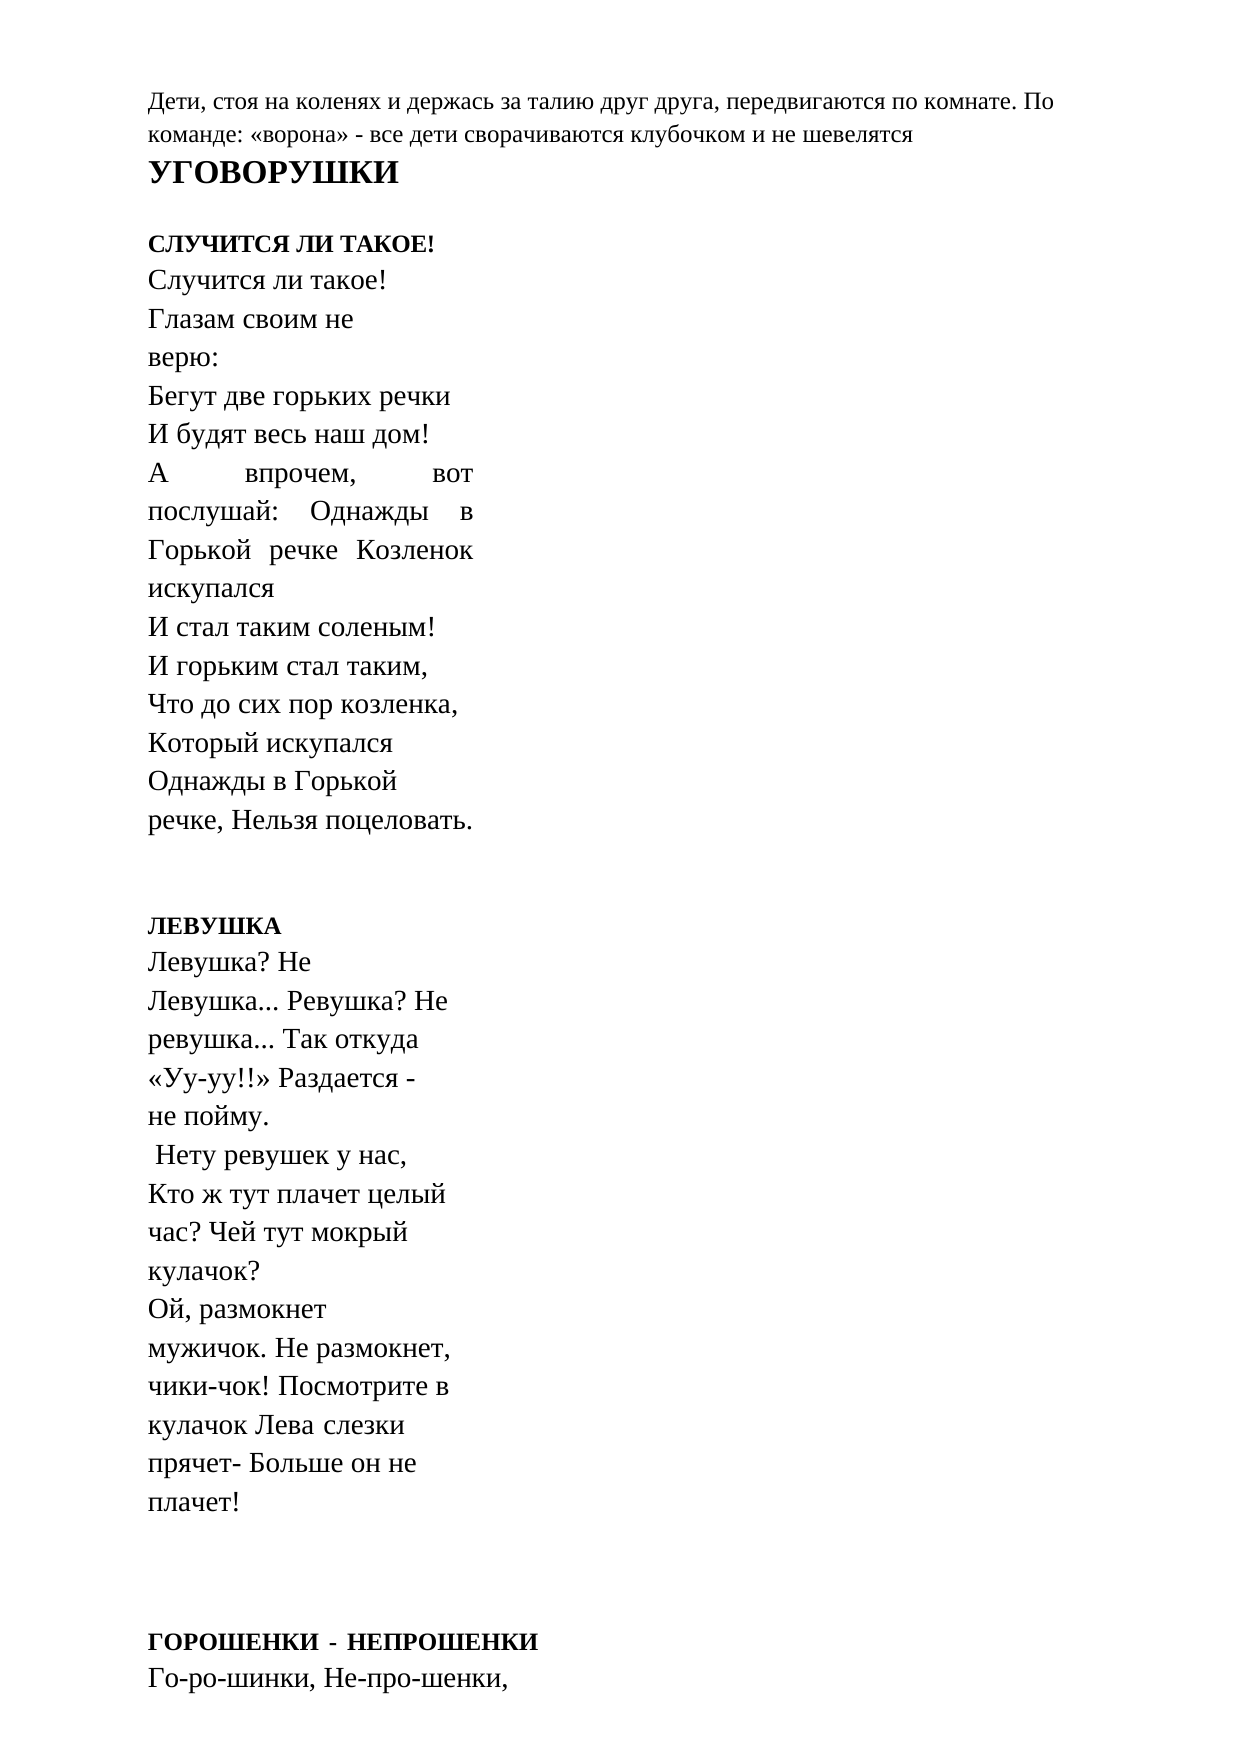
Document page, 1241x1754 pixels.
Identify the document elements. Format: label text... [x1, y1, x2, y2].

text Случится ли такое! Глазам своим не верю: [148, 262, 431, 373]
text Нету ревушек у нас, [155, 1137, 1163, 1171]
text Кто ж тут плачет целый час? Чей тут мокрый кулачок? [148, 1176, 502, 1286]
text СЛУЧИТСЯ ЛИ ТАКОЕ! [148, 229, 1163, 258]
text Бегут две горьких речки И будят весь наш дом! [148, 378, 453, 450]
text Левушка? Не Левушка... Ревушка? Не ревушка... Так откуда «Уу-уу!!» Раздается - не пойму. [148, 944, 449, 1132]
text И стал таким соленым! И горьким стал таким, [148, 609, 438, 681]
subtitle УГОВОРУШКИ [148, 153, 1163, 191]
text ЛЕВУШКА [148, 911, 1163, 940]
text А впрочем, вот послушай: Однажды в Горькой речке Козленок искупался [148, 455, 473, 604]
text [148, 1661, 510, 1694]
text Дети, стоя на коленях и держась за талию друг друга, передвигаются по комнате. По команде: «ворона» - все дети сворачиваются клубочком и не шевелятся [148, 86, 1056, 148]
text ГОРОШЕНКИ - НЕПРОШЕНКИ [148, 1627, 1163, 1656]
text Что до сих пор козленка, Который искупался Однажды в Горькой речке, Нельзя поцеловать. [148, 686, 477, 835]
text Ой, размокнет мужичок. Не размокнет, чики-чок! Посмотрите в кулачок Лева слезки прячет- Больше он не плачет! [148, 1291, 453, 1518]
